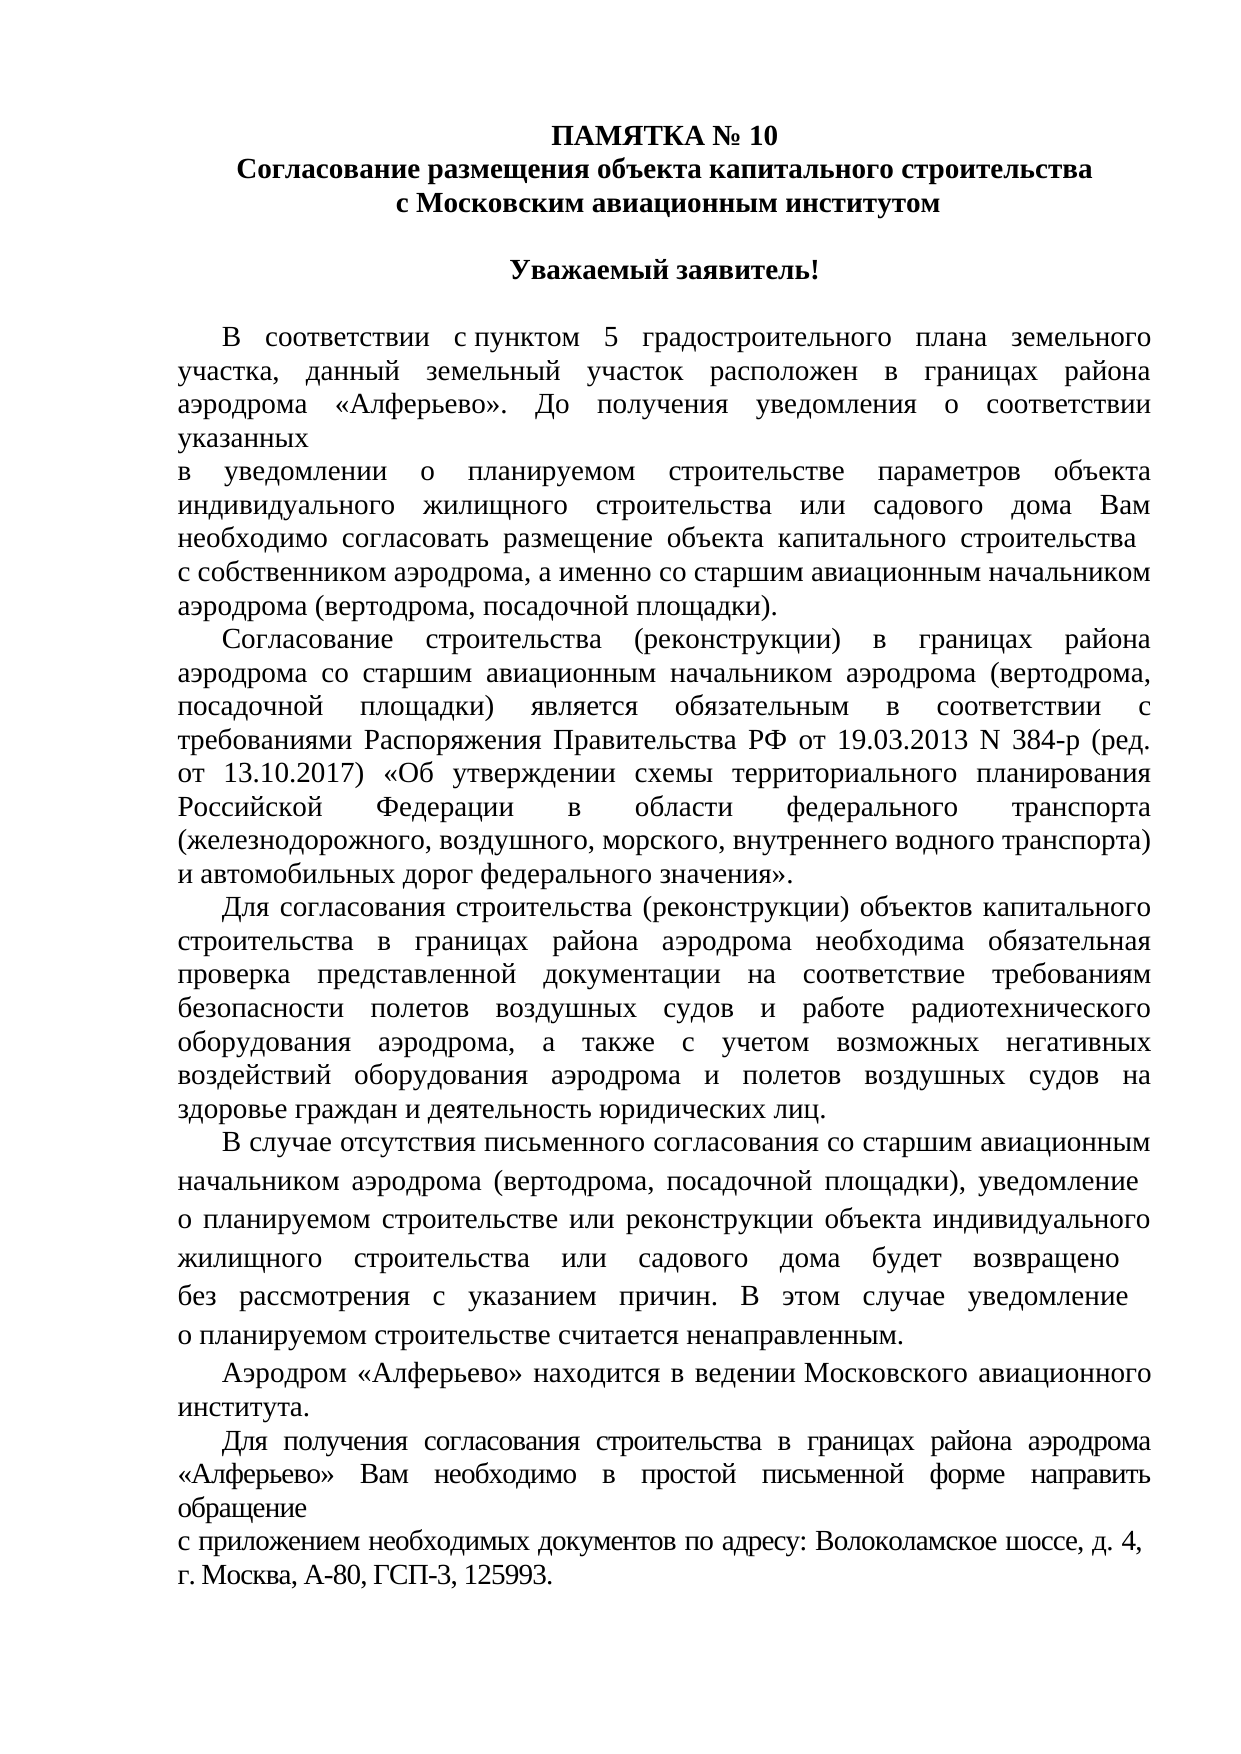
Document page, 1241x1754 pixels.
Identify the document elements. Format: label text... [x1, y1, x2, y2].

text Согласование размещения объекта капитального строительства с Московским авиационным институтом [177, 152, 1152, 219]
text В соответствии с пунктом 5 градостроительного плана земельного участка, данный земельный участок расположен в границах района аэродрома «Алферьево». До получения уведомления о соответствии указанных в уведомлении о планируемом строительстве параметров объекта индивидуального жилищного строительства или садового дома Вам необходимо согласовать размещение объекта капитального строительства с собственником аэродрома, а именно со старшим авиационным начальником аэродрома (вертодрома, посадочной площадки). [177, 319, 1152, 621]
text Аэродром «Алферьево» находится в ведении Московского авиационного института. [177, 1356, 1152, 1423]
text Для получения согласования строительства в границах района аэродрома «Алферьево» Вам необходимо в простой письменной форме направить обращение с приложением необходимых документов по адресу: Волоколамское шоссе, д. 4, г. Москва, A-80, ГСП-3, 125993. [177, 1423, 1152, 1590]
text Уважаемый заявитель! [177, 252, 1152, 286]
text ПАМЯТКА № 10 [177, 118, 1152, 152]
text Согласование строительства (реконструкции) в границах района аэродрома со старшим авиационным начальником аэродрома (вертодрома, посадочной площадки) является обязательным в соответствии с требованиями Распоряжения Правительства РФ от 19.03.2013 N 384-р (ред. от 13.10.2017) «Об утверждении схемы территориального планирования Российской Федерации в области федерального транспорта (железнодорожного, воздушного, морского, внутреннего водного транспорта) и автомобильных дорог федерального значения». [177, 621, 1152, 889]
text Для согласования строительства (реконструкции) объектов капитального строительства в границах района аэродрома необходима обязательная проверка представленной документации на соответствие требованиям безопасности полетов воздушных судов и работе радиотехнического оборудования аэродрома, а также с учетом возможных негативных воздействий оборудования аэродрома и полетов воздушных судов на здоровье граждан и деятельность юридических лиц. [177, 889, 1152, 1124]
text В случае отсутствия письменного согласования со старшим авиационным начальником аэродрома (вертодрома, посадочной площадки), уведомление о планируемом строительстве или реконструкции объекта индивидуального жилищного строительства или садового дома будет возвращено без рассмотрения с указанием причин. В этом случае уведомление о планируемом строительстве считается ненаправленным. [177, 1124, 1152, 1351]
